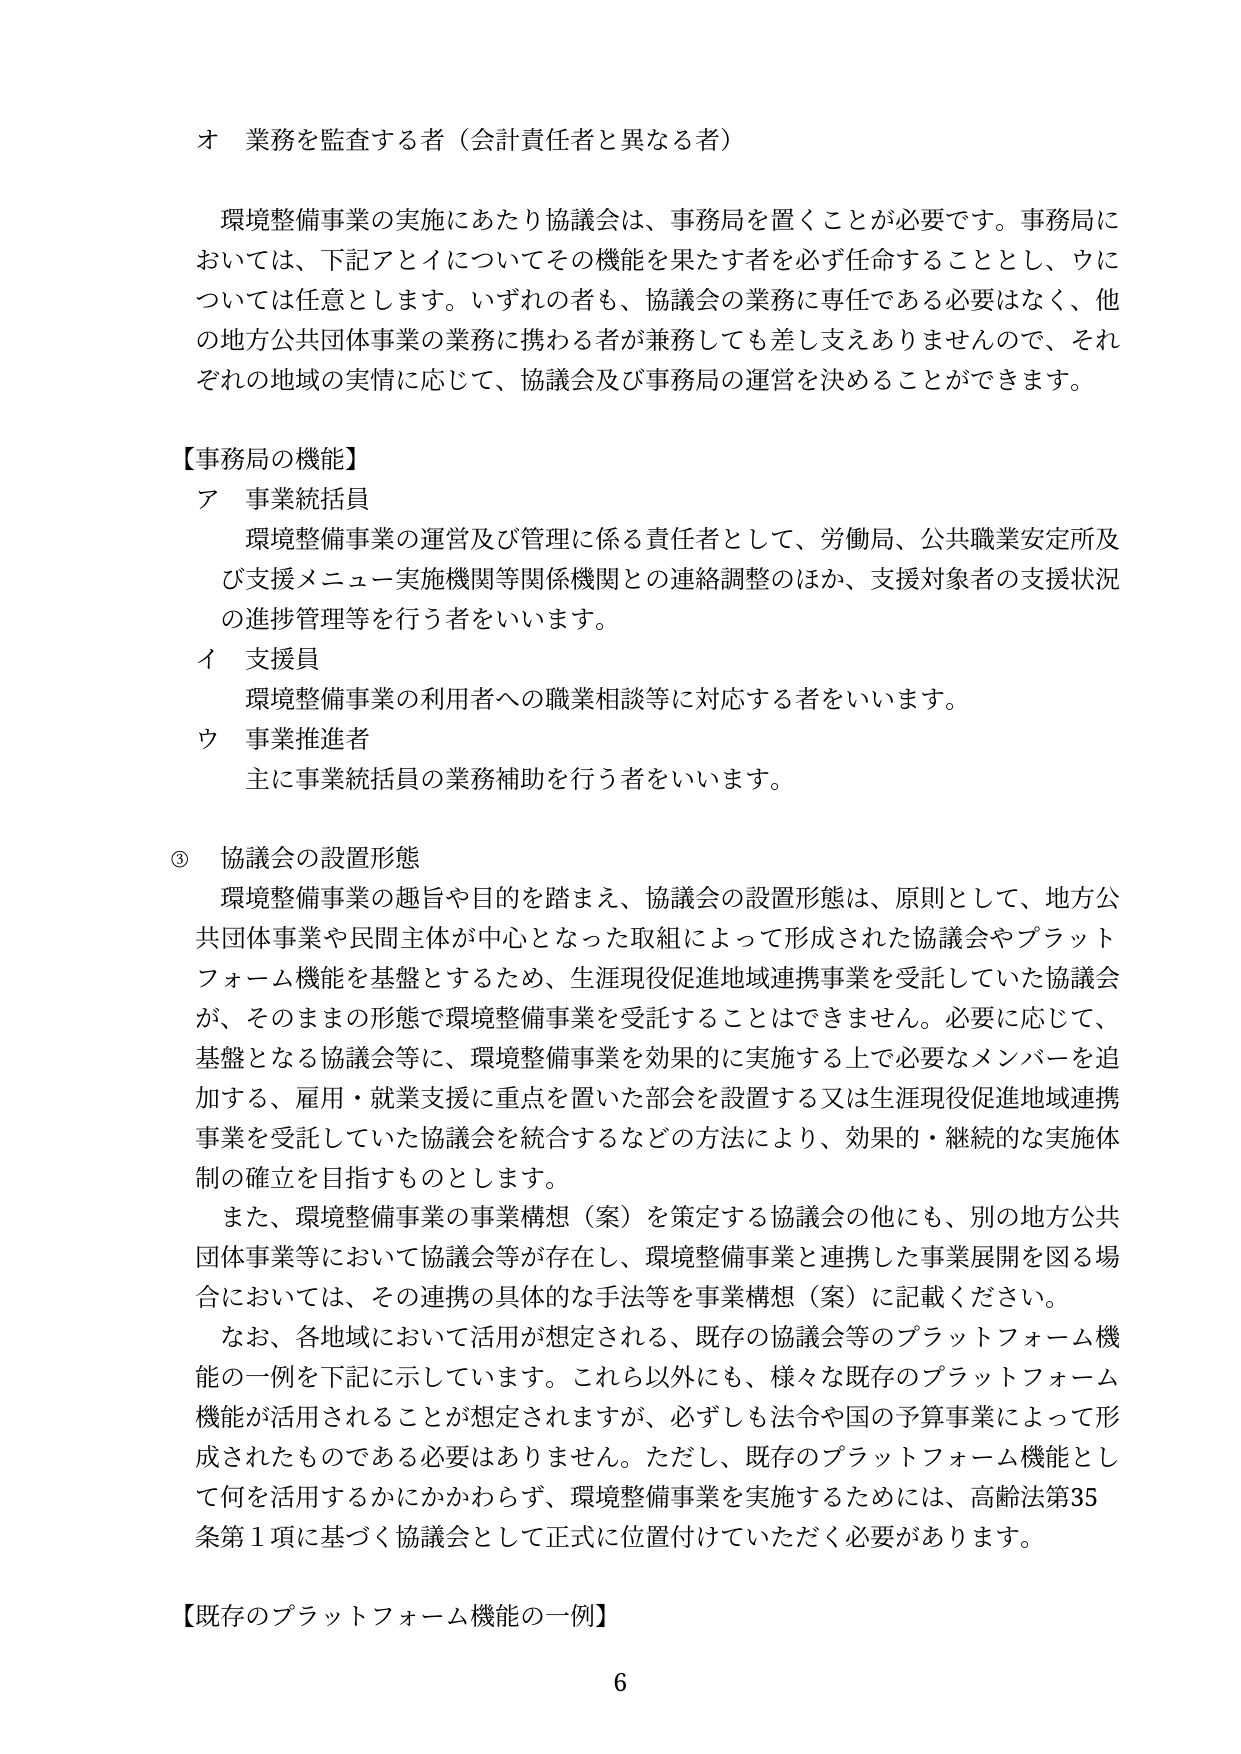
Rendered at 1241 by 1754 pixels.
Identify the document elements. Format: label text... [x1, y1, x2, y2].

text 環境整備事業の運営及び管理に係る責任者として、労働局、公共職業安定所及び支援メニュー実施機関等関係機関との連絡調整のほか、支援対象者の支援状況の進捗管理等を行う者をいいます。 [209, 518, 1120, 638]
text 環境整備事業の利用者への職業相談等に対応する者をいいます。 [208, 677, 1120, 717]
text 環境整備事業の趣旨や目的を踏まえ、協議会の設置形態は、原則として、地方公共団体事業や民間主体が中心となった取組によって形成された協議会やプラットフォーム機能を基盤とするため、生涯現役促進地域連携事業を受託していた協議会が、そのままの形態で環境整備事業を受託することはできません。必要に応じて、基盤となる協議会等に、環境整備事業を効果的に実施する上で必要なメンバーを追加する、雇用・就業支援に重点を置いた部会を設置する又は生涯現役促進地域連携事業を受託していた協議会を統合するなどの方法により、効果的・継続的な実施体制の確立を目指すものとします。 [186, 877, 1120, 1196]
text 主に事業統括員の業務補助を行う者をいいます。 [120, 757, 1120, 797]
list 事業推進者 [189, 717, 1120, 757]
list 支援員 [189, 638, 1120, 677]
text ③ 協議会の設置形態 [161, 837, 1120, 877]
text なお、各地域において活用が想定される、既存の協議会等のプラットフォーム機能の一例を下記に示しています。これら以外にも、様々な既存のプラットフォーム機能が活用されることが想定されますが、必ずしも法令や国の予算事業によって形成されたものである必要はありません。ただし、既存のプラットフォーム機能として何を活用するかにかかわらず、環境整備事業を実施するためには、高齢法第35条第１項に基づく協議会として正式に位置付けていただく必要があります。 [186, 1316, 1120, 1555]
text 【既存のプラットフォーム機能の一例】 [164, 1595, 1120, 1635]
list 業務を監査する者（会計責任者と異なる者） [189, 119, 1120, 159]
list 事業統括員 [189, 478, 1120, 518]
text また、環境整備事業の事業構想（案）を策定する協議会の他にも、別の地方公共団体事業等において協議会等が存在し、環境整備事業と連携した事業展開を図る場合においては、その連携の具体的な手法等を事業構想（案）に記載ください。 [186, 1196, 1120, 1316]
text 【事務局の機能】 [120, 438, 1120, 478]
text 環境整備事業の実施にあたり協議会は、事務局を置くことが必要です。事務局においては、下記アとイについてその機能を果たす者を必ず任命することとし、ウについては任意とします。いずれの者も、協議会の業務に専任である必要はなく、他の地方公共団体事業の業務に携わる者が兼務しても差し支えありませんので、それぞれの地域の実情に応じて、協議会及び事務局の運営を決めることができます。 [186, 199, 1120, 398]
